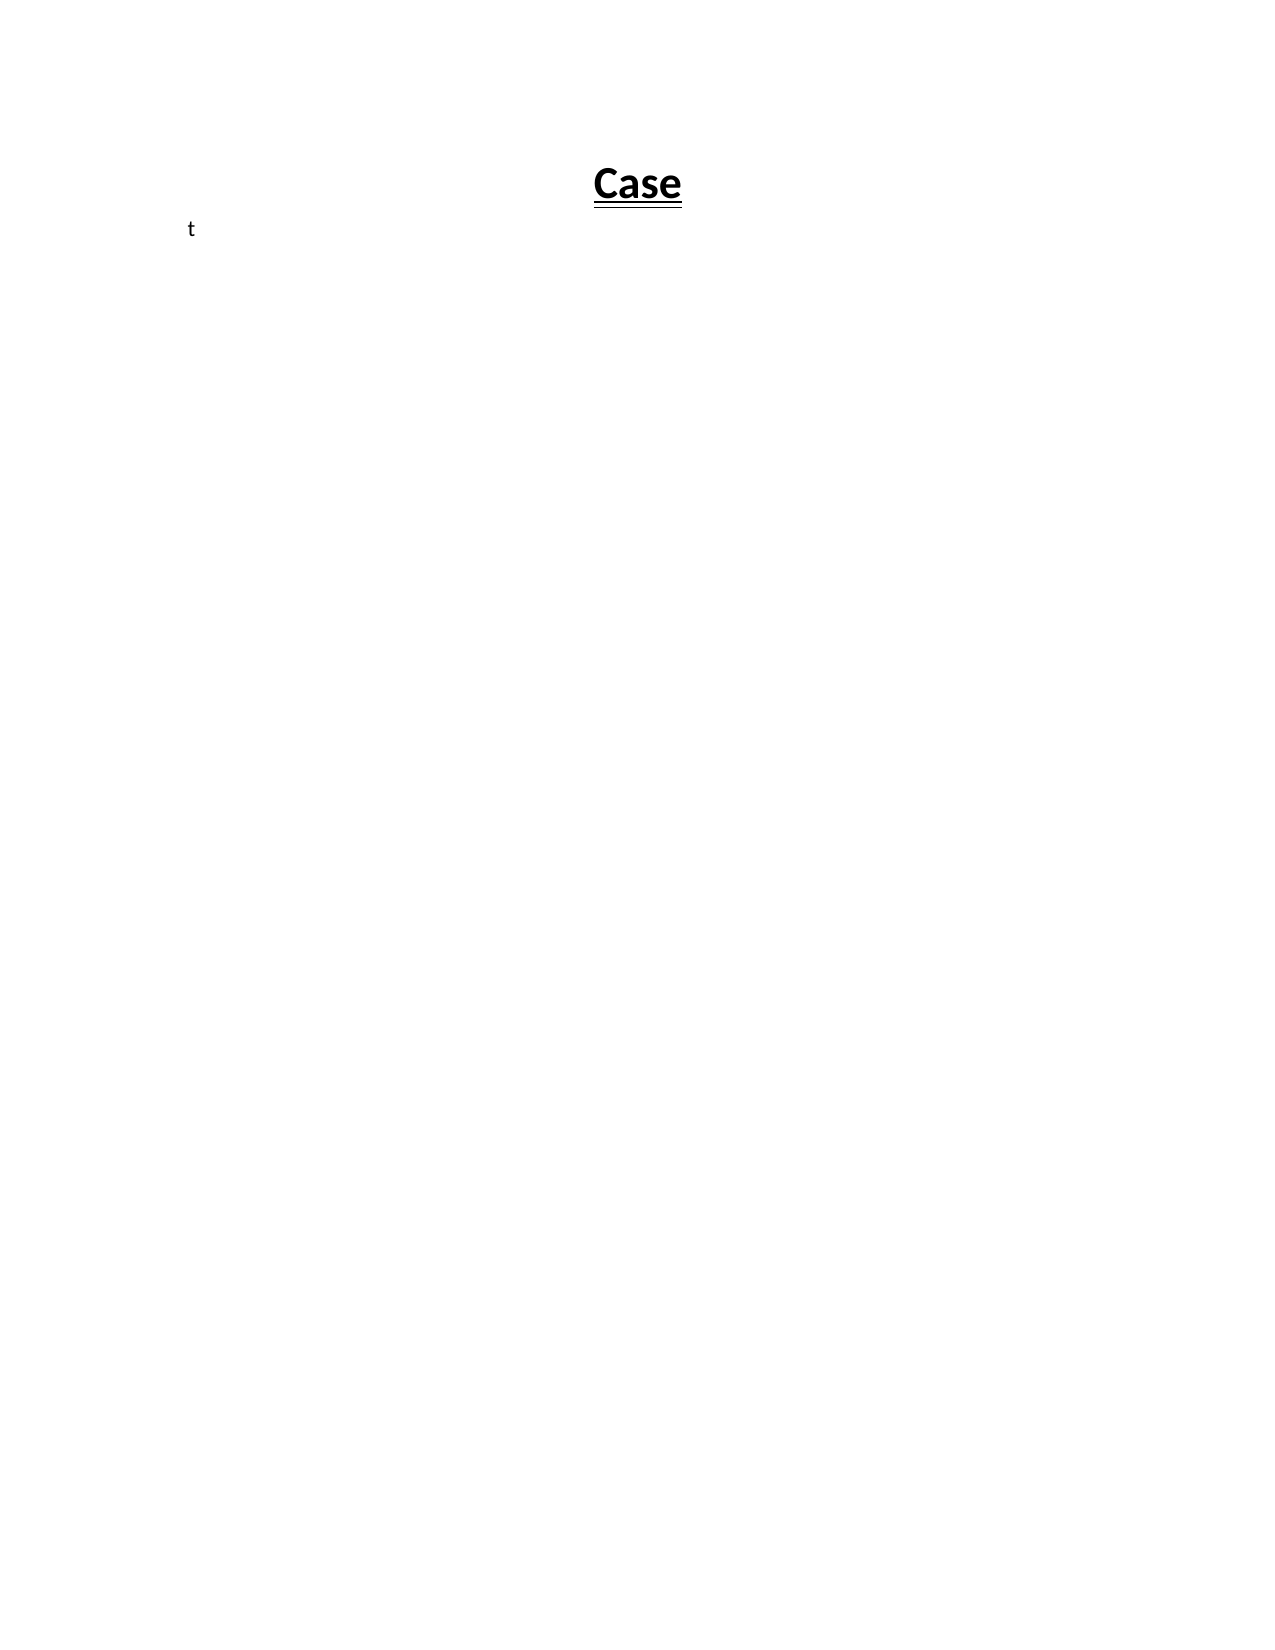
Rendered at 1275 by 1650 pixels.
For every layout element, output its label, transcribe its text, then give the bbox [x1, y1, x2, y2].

subtitle Case [187, 154, 1087, 210]
text t [187, 214, 1087, 242]
